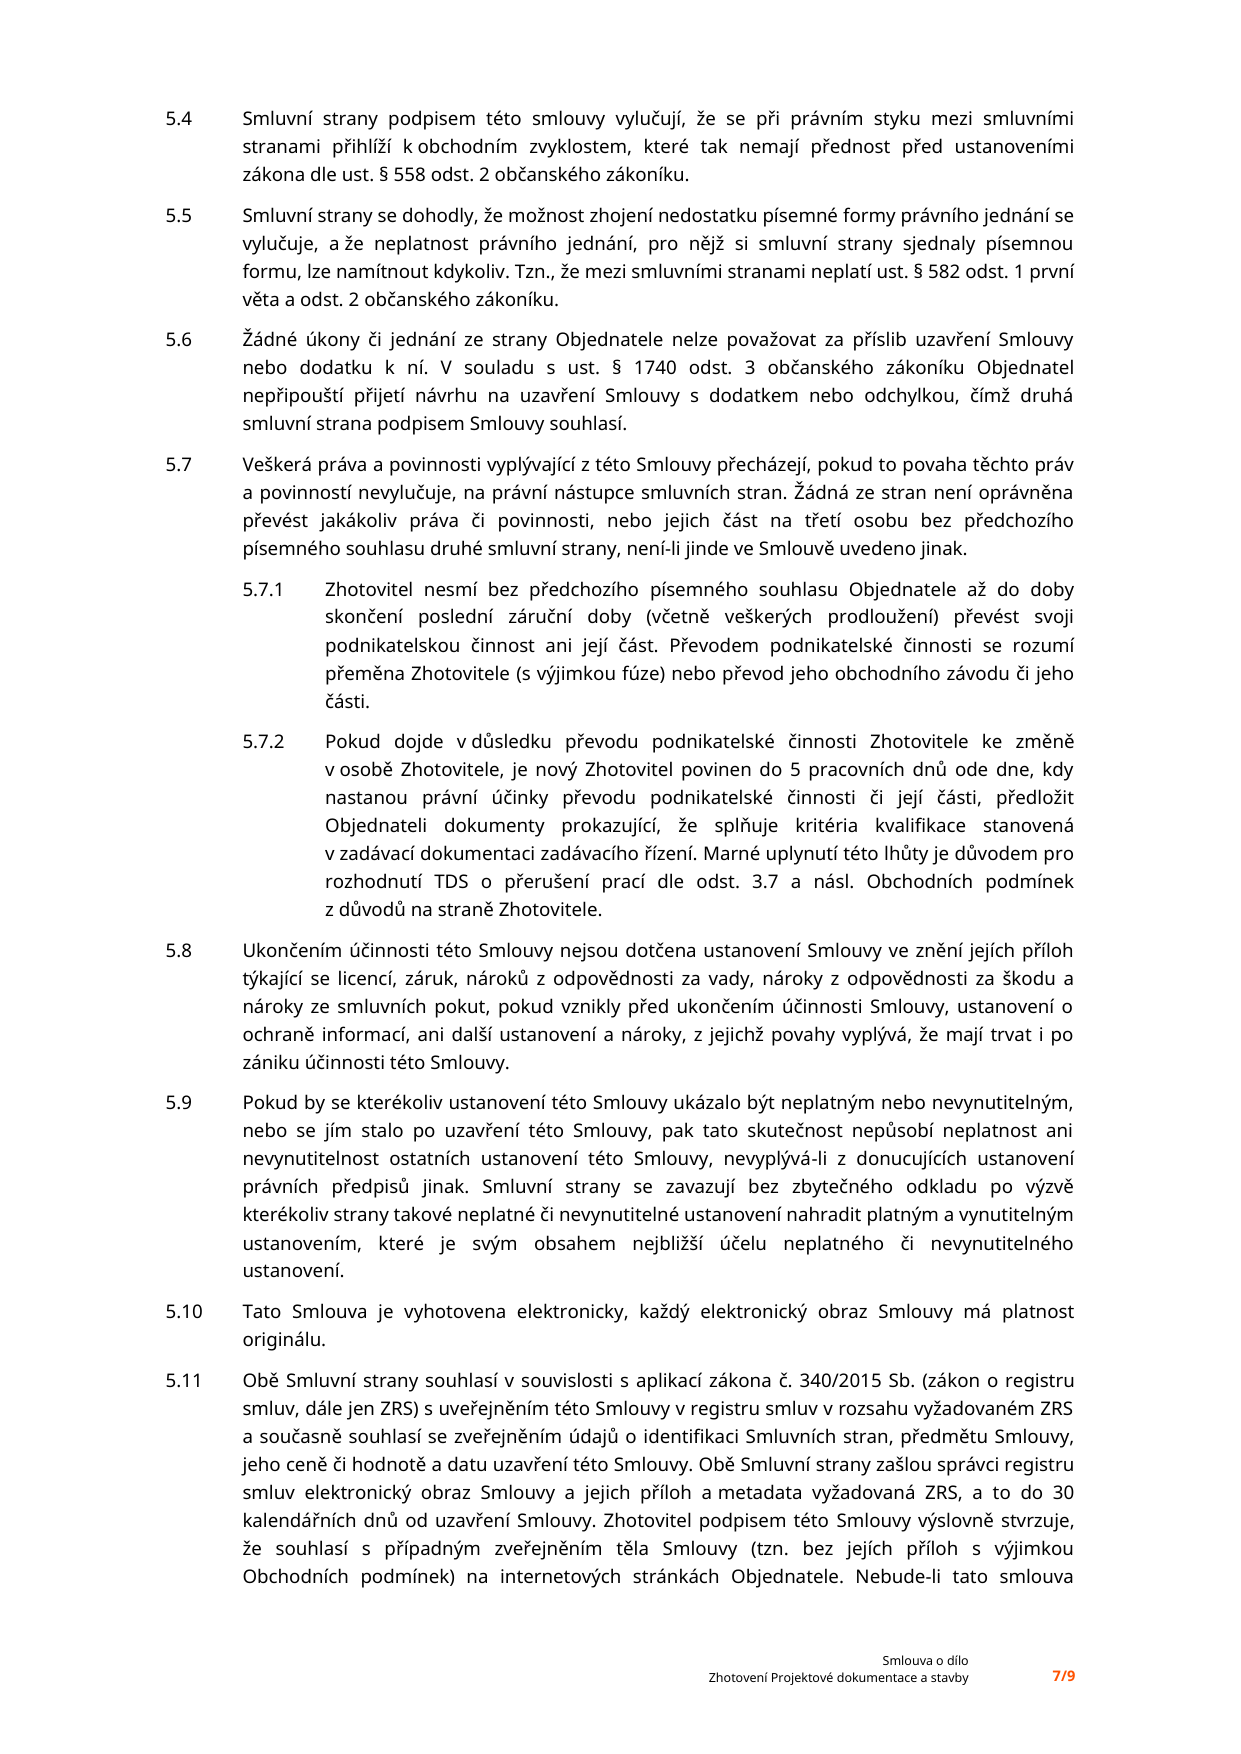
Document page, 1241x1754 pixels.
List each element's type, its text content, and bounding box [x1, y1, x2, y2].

text Žádné úkony či jednání ze strany Objednatele nelze považovat za příslib uzavření Smlouvy nebo dodatku k ní. V souladu s ust. § 1740 odst. 3 občanského zákoníku Objednatel nepřipouští přijetí návrhu na uzavření Smlouvy s dodatkem nebo odchylkou, čímž druhá smluvní strana podpisem Smlouvy souhlasí. [165, 327, 1075, 436]
list Veškerá práva a povinnosti vyplývající z této Smlouvy přecházejí, pokud to povaha těchto práv a povinností nevylučuje, na právní nástupce smluvních stran. Žádná ze stran není oprávněna převést jakákoliv práva či povinnosti, nebo jejich část na třetí osobu bez předchozího písemného souhlasu druhé smluvní strany, není-li jinde ve Smlouvě uvedeno jinak. [165, 451, 1075, 561]
list Pokud dojde v důsledku převodu podnikatelské činnosti Zhotovitele ke změně v osobě Zhotovitele, je nový Zhotovitel povinen do 5 pracovních dnů ode dne, kdy nastanou právní účinky převodu podnikatelské činnosti či její části, předložit Objednateli dokumenty prokazující, že splňuje kritéria kvalifikace stanovená v zadávací dokumentaci zadávacího řízení. Marné uplynutí této lhůty je důvodem pro rozhodnutí TDS o přerušení prací dle odst. 3.7 a násl. Obchodních podmínek z důvodů na straně Zhotovitele. [242, 728, 1075, 922]
text Smluvní strany se dohodly, že možnost zhojení nedostatku písemné formy právního jednání se vylučuje, a že neplatnost právního jednání, pro nějž si smluvní strany sjednaly písemnou formu, lze namítnout kdykoliv. Tzn., že mezi smluvními stranami neplatí ust. § 582 odst. 1 první věta a odst. 2 občanského zákoníku. [165, 202, 1075, 312]
list Tato Smlouva je vyhotovena elektronicky, každý elektronický obraz Smlouvy má platnost originálu. [165, 1298, 1075, 1352]
list Zhotovitel nesmí bez předchozího písemného souhlasu Objednatele až do doby skončení poslední záruční doby (včetně veškerých prodloužení) převést svoji podnikatelskou činnost ani její část. Převodem podnikatelské činnosti se rozumí přeměna Zhotovitele (s výjimkou fúze) nebo převod jeho obchodního závodu či jeho části. [242, 576, 1075, 713]
text Pokud by se kterékoliv ustanovení této Smlouvy ukázalo být neplatným nebo nevynutitelným, nebo se jím stalo po uzavření této Smlouvy, pak tato skutečnost nepůsobí neplatnost ani nevynutitelnost ostatních ustanovení této Smlouvy, nevyplývá-li z donucujících ustanovení právních předpisů jinak. Smluvní strany se zavazují bez zbytečného odkladu po výzvě kterékoliv strany takové neplatné či nevynutitelné ustanovení nahradit platným a vynutitelným ustanovením, které je svým obsahem nejbližší účelu neplatného či nevynutitelného ustanovení. [165, 1090, 1075, 1283]
text Ukončením účinnosti této Smlouvy nejsou dotčena ustanovení Smlouvy ve znění jejích příloh týkající se licencí, záruk, nároků z odpovědnosti za vady, nároky z odpovědnosti za škodu a nároky ze smluvních pokut, pokud vznikly před ukončením účinnosti Smlouvy, ustanovení o ochraně informací, ani další ustanovení a nároky, z jejichž povahy vyplývá, že mají trvat i po zániku účinnosti této Smlouvy. [165, 937, 1075, 1075]
text Smluvní strany podpisem této smlouvy vylučují, že se při právním styku mezi smluvními stranami přihlíží k obchodním zvyklostem, které tak nemají přednost před ustanoveními zákona dle ust. § 558 odst. 2 občanského zákoníku. [165, 106, 1075, 187]
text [165, 1367, 1075, 1588]
